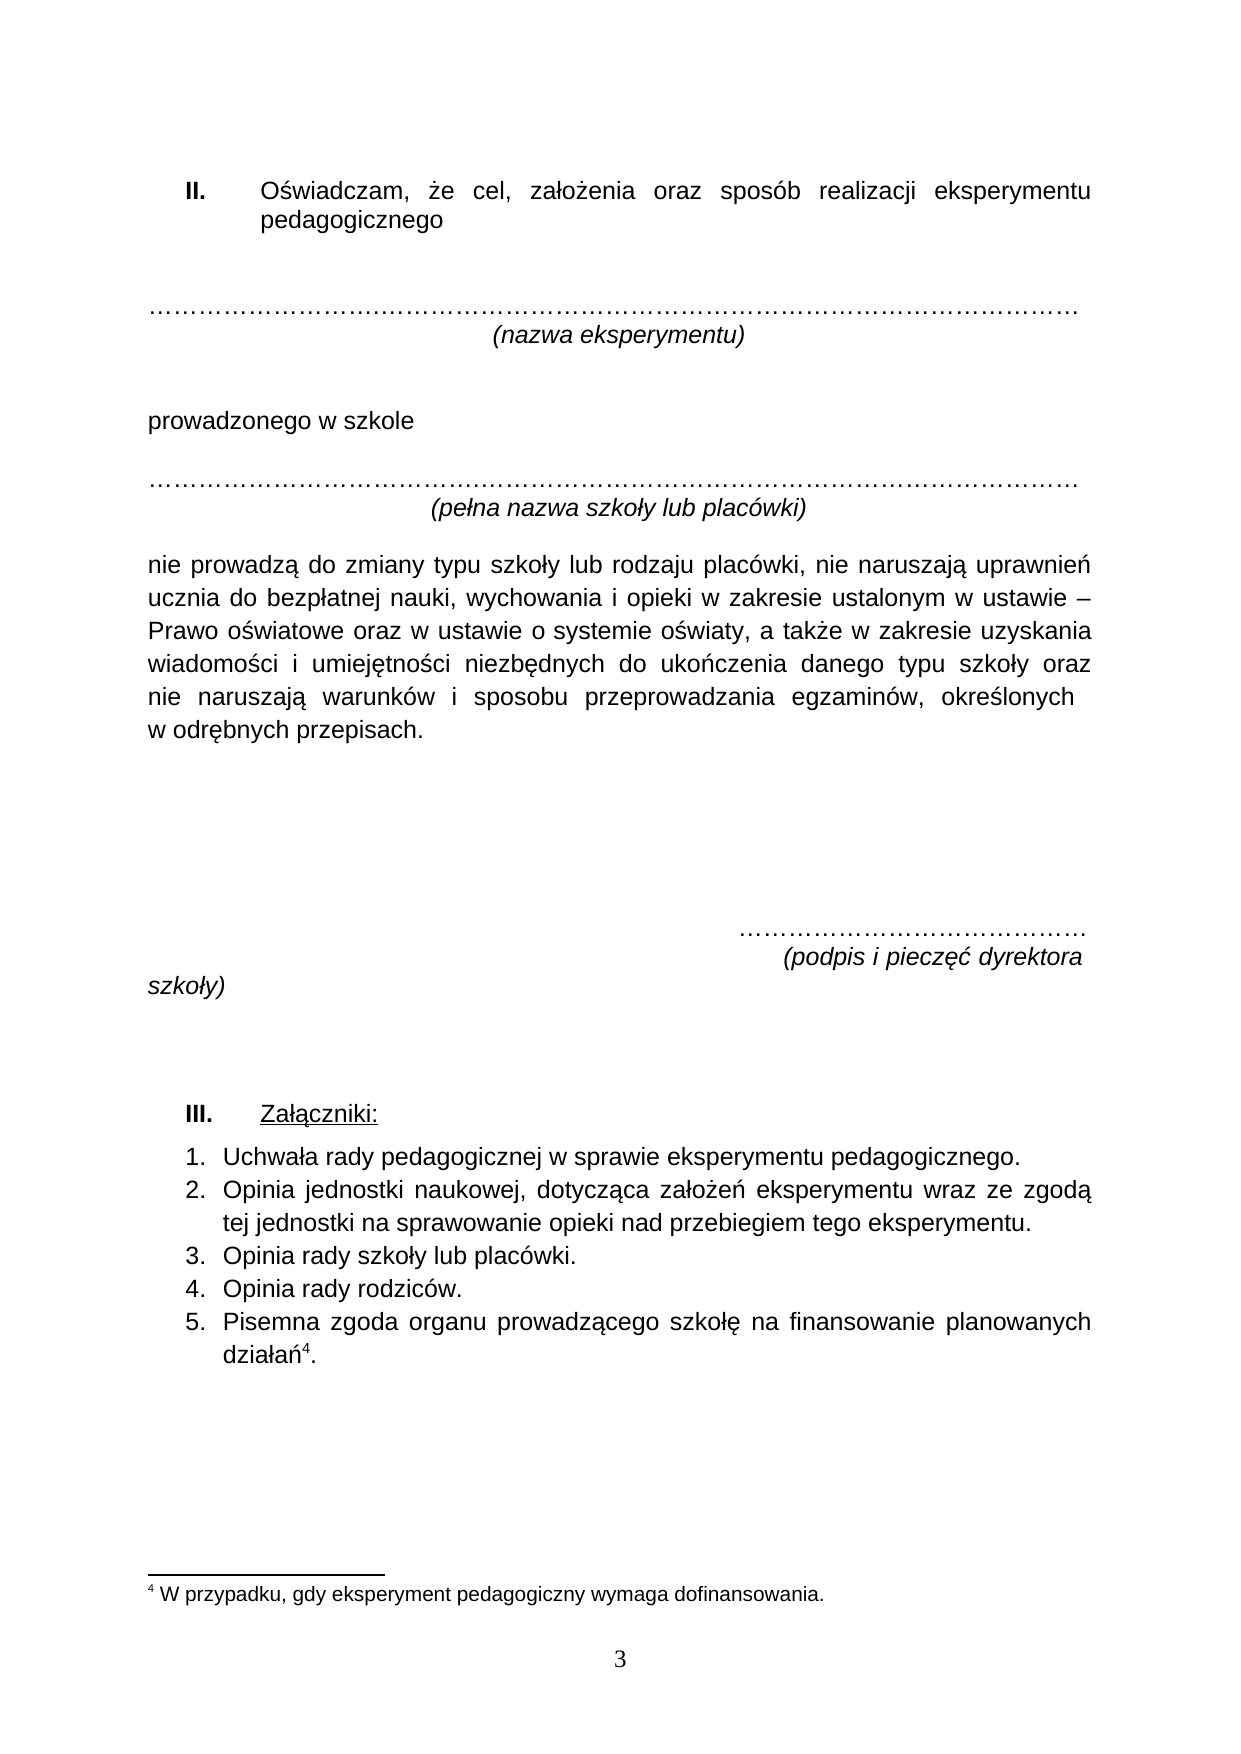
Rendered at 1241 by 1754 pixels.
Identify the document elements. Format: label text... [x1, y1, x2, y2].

list Oświadczam, że cel, założenia oraz sposób realizacji eksperymentu pedagogicznego [185, 176, 1093, 234]
list Uchwała rady pedagogicznej w sprawie eksperymentu pedagogicznego. [185, 1142, 1093, 1171]
list Załączniki: [185, 1099, 1093, 1127]
text (nazwa eksperymentu) [148, 320, 1093, 349]
list Opinia rady rodziców. [185, 1274, 1093, 1303]
list Opinia jednostki naukowej, dotycząca założeń eksperymentu wraz ze zgodą tej jednostki na sprawowanie opieki nad przebiegiem tego eksperymentu. [185, 1175, 1093, 1237]
list Opinia rady szkoły lub placówki. [185, 1241, 1093, 1269]
text ……………………….………………………………………………………………………… [148, 263, 1093, 320]
text …………………………………… [664, 913, 1093, 942]
text nie prowadzą do zmiany typu szkoły lub rodzaju placówki, nie naruszają uprawnień ucznia do bezpłatnej nauki, wychowania i opieki w zakresie ustalonym w ustawie – Prawo oświatowe oraz w ustawie o systemie oświaty, a także w zakresie uzyskania wiadomości i umiejętności niezbędnych do ukończenia danego typu szkoły oraz nie naruszają warunków i sposobu przeprowadzania egzaminów, określonych w odrębnych przepisach. [148, 550, 1093, 744]
text prowadzonego w szkole [148, 406, 1093, 435]
text (pełna nazwa szkoły lub placówki) [148, 493, 1093, 521]
list Pisemna zgoda organu prowadzącego szkołę na finansowanie planowanych działań. [185, 1307, 1093, 1369]
text (podpis i pieczęć dyrektora szkoły) [148, 942, 1093, 999]
text ………………………………….……………………………………………………………… [148, 464, 1093, 493]
